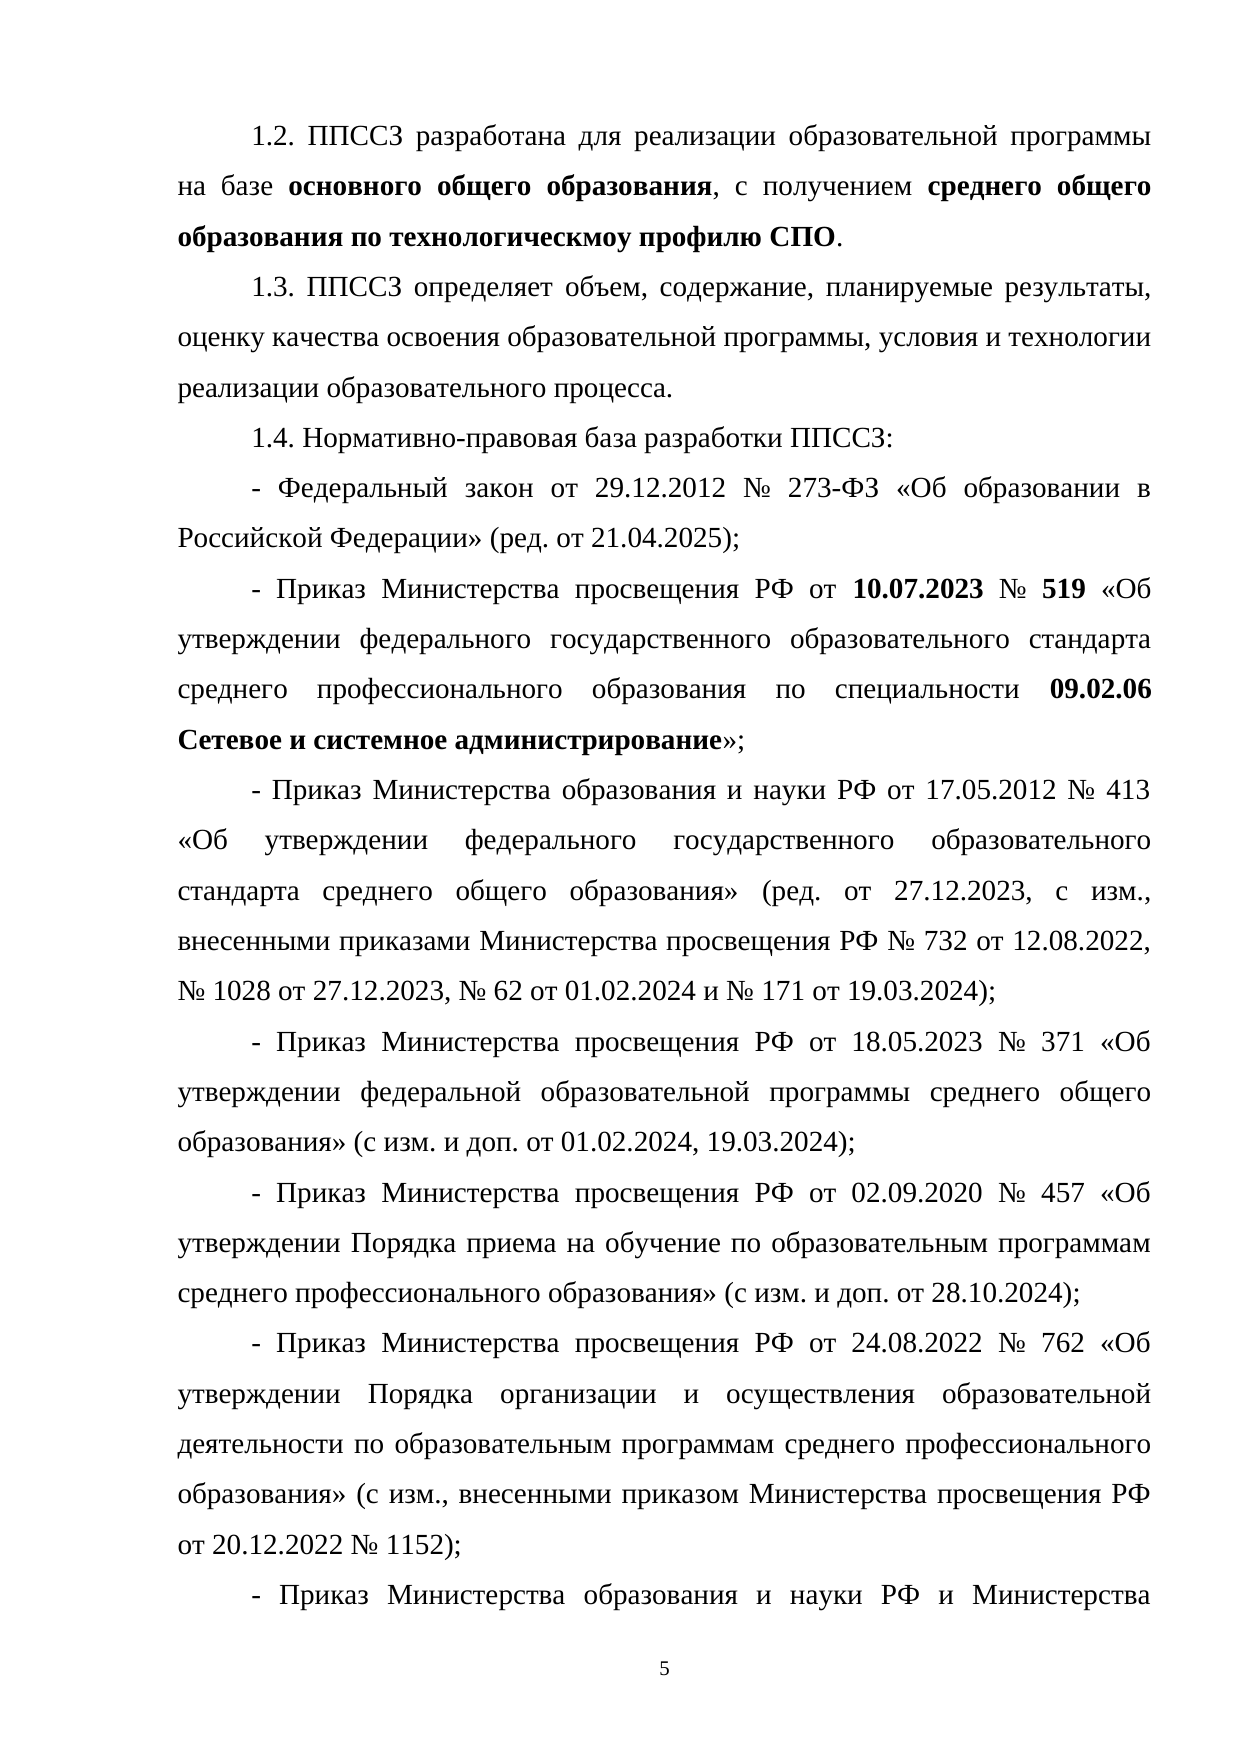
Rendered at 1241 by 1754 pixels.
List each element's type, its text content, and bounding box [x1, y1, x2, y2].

text - Приказ Министерства просвещения РФ от 10.07.2023 № 519 «Об утверждении федерального государственного образовательного стандарта среднего профессионального образования по специальности 09.02.06 Сетевое и системное администрирование»; [177, 571, 1152, 755]
text - Федеральный закон от 29.12.2012 № 273-ФЗ «Об образовании в Российской Федерации» (ред. от 21.04.2025); [177, 470, 1152, 554]
text - Приказ Министерства просвещения РФ от 18.05.2023 № 371 «Об утверждении федеральной образовательной программы среднего общего образования» (с изм. и доп. от 01.02.2024, 19.03.2024); [177, 1024, 1152, 1158]
text 1.4. Нормативно-правовая база разработки ППССЗ: [177, 420, 1152, 453]
text - Приказ Министерства просвещения РФ от 02.09.2020 № 457 «Об утверждении Порядка приема на обучение по образовательным программам среднего профессионального образования» (с изм. и доп. от 28.10.2024); [177, 1175, 1152, 1309]
text - Приказ Министерства образования и науки РФ от 17.05.2012 № 413 «Об утверждении федерального государственного образовательного стандарта среднего общего образования» (ред. от 27.12.2023, с изм., внесенными приказами Министерства просвещения РФ № 732 от 12.08.2022, № 1028 от 27.12.2023, № 62 от 01.02.2024 и № 171 от 19.03.2024); [177, 772, 1152, 1007]
text 1.3. ППССЗ определяет объем, содержание, планируемые результаты, оценку качества освоения образовательной программы, условия и технологии реализации образовательного процесса. [177, 269, 1152, 403]
text - Приказ Министерства просвещения РФ от 24.08.2022 № 762 «Об утверждении Порядка организации и осуществления образовательной деятельности по образовательным программам среднего профессионального образования» (с изм., внесенными приказом Министерства просвещения РФ от 20.12.2022 № 1152); [177, 1326, 1152, 1560]
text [177, 1577, 1152, 1611]
text 1.2. ППССЗ разработана для реализации образовательной программы на базе основного общего образования, с получением среднего общего образования по технологическмоу профилю СПО. [177, 118, 1152, 252]
